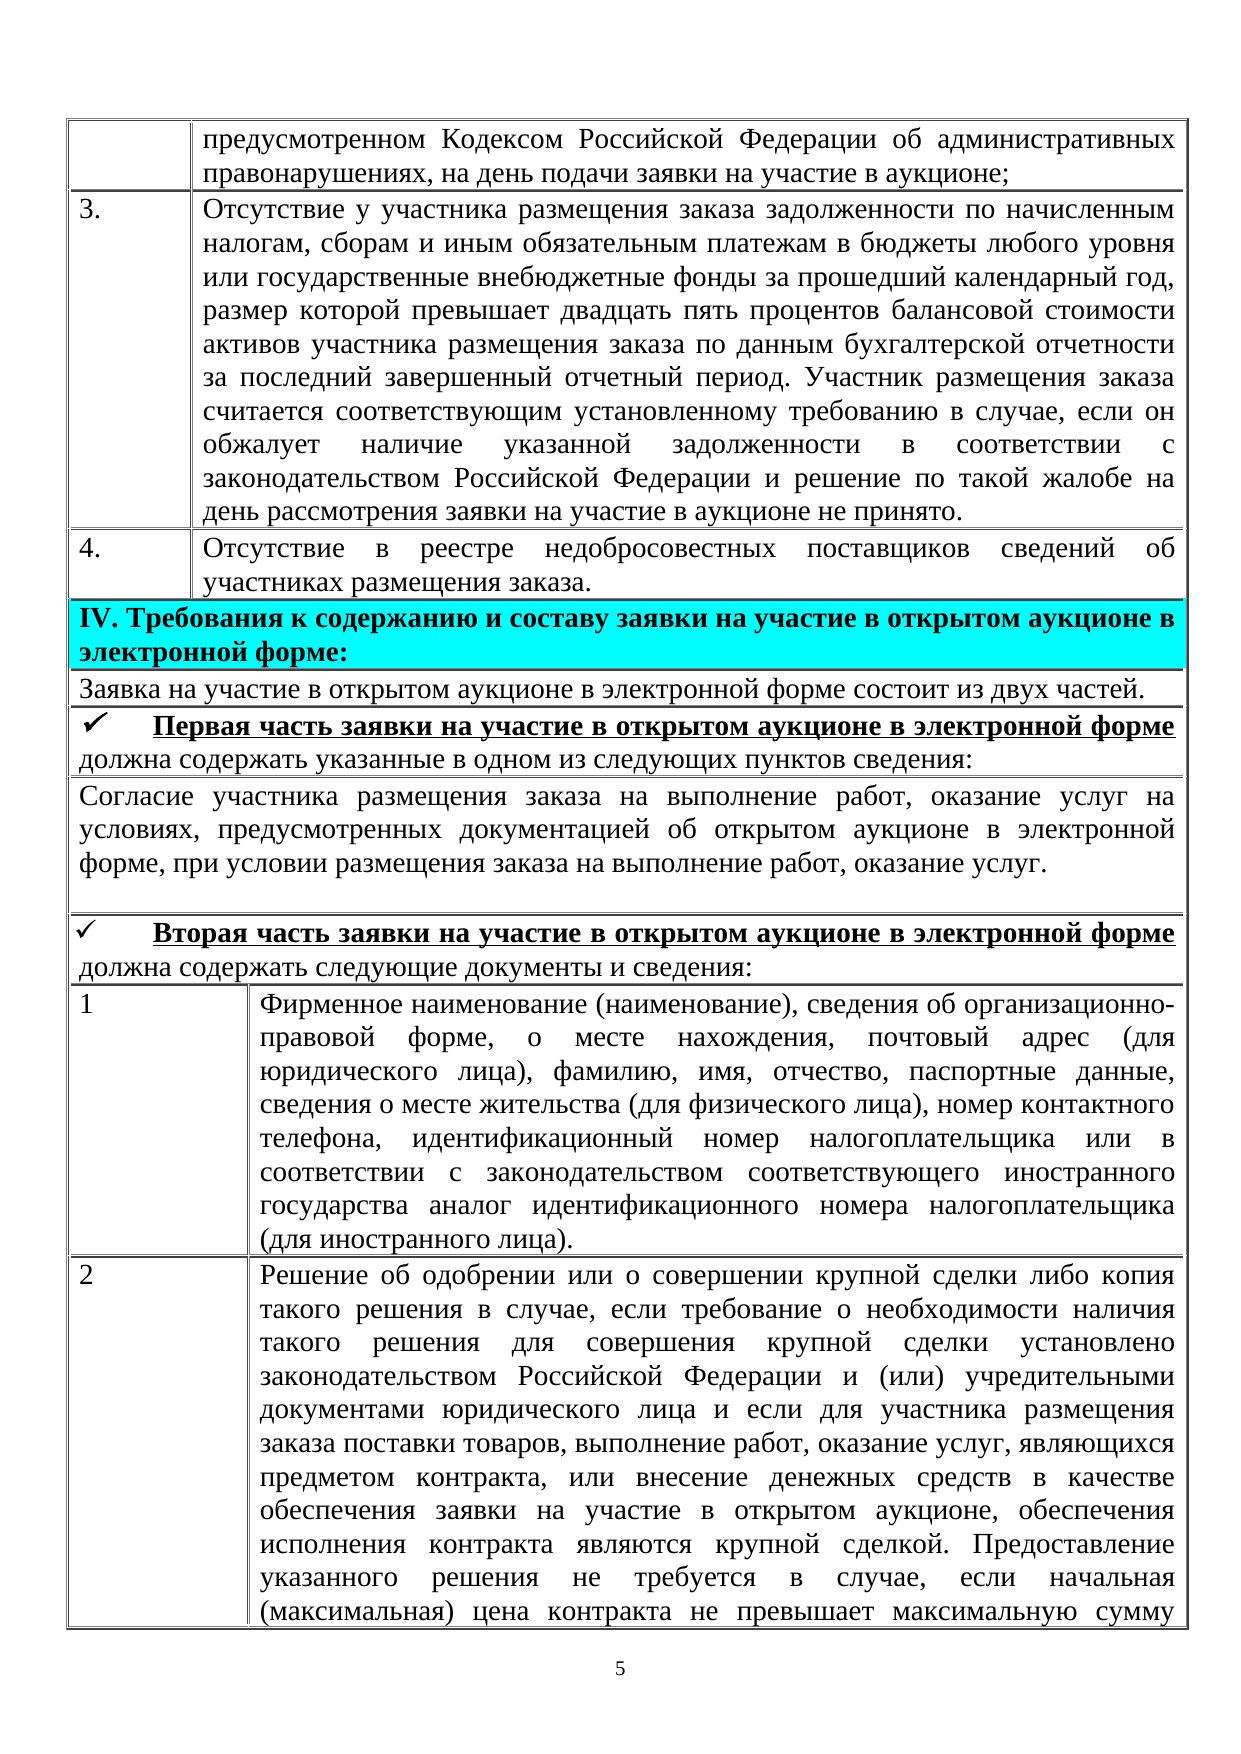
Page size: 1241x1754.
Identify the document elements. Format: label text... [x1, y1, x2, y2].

table_cell 1 [69, 983, 247, 1254]
table_cell Заявка на участие в открытом аукционе в электронной форме состоит из двух частей. [69, 668, 1186, 704]
table_cell Отсутствие у участника размещения заказа задолженности по начисленным налогам, сборам и иным обязательным платежам в бюджеты любого уровня или государственные внебюджетные фонды за прошедший календарный год, размер которой превышает двадцать пять процентов балансовой стоимости активов участника размещения заказа по данным бухгалтерской отчетности за последний завершенный отчетный период. Участник размещения заказа считается соответствующим установленному требованию в случае, если он обжалует наличие указанной задолженности в соответствии с законодательством Российской Федерации и решение по такой жалобе на день рассмотрения заявки на участие в аукционе не принято. [193, 189, 1187, 527]
table_cell Фирменное наименование (наименование), сведения об организационно-правовой форме, о месте нахождения, почтовый адрес (для юридического лица), фамилию, имя, отчество, паспортные данные, сведения о месте жительства (для физического лица), номер контактного телефона, идентификационный номер налогоплательщика или в соответствии с законодательством соответствующего иностранного государства аналог идентификационного номера налогоплательщика (для иностранного лица). [250, 983, 1186, 1254]
table_cell 2 [68, 1254, 248, 1626]
table_cell Первая часть заявки на участие в открытом аукционе в электронной форме должна содержать указанные в одном из следующих пунктов сведения: [68, 705, 1187, 775]
table_cell 2. [69, 121, 191, 188]
table_cell 4. [69, 527, 190, 597]
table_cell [191, 119, 1186, 188]
table_cell Вторая часть заявки на участие в открытом аукционе в электронной форме должна содержать следующие документы и сведения: [69, 912, 1186, 983]
table_cell Отсутствие в реестре недобросовестных поставщиков сведений об участниках размещения заказа. [193, 527, 1186, 597]
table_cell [248, 1254, 1187, 1626]
table_cell 3. [68, 189, 190, 527]
table_cell Согласие участника размещения заказа на выполнение работ, оказание услуг на условиях, предусмотренных документацией об открытом аукционе в электронной форме, при условии размещения заказа на выполнение работ, оказание услуг. [69, 775, 1186, 912]
table_cell IV. Требования к содержанию и составу заявки на участие в открытом аукционе в электронной форме: [68, 598, 1187, 668]
